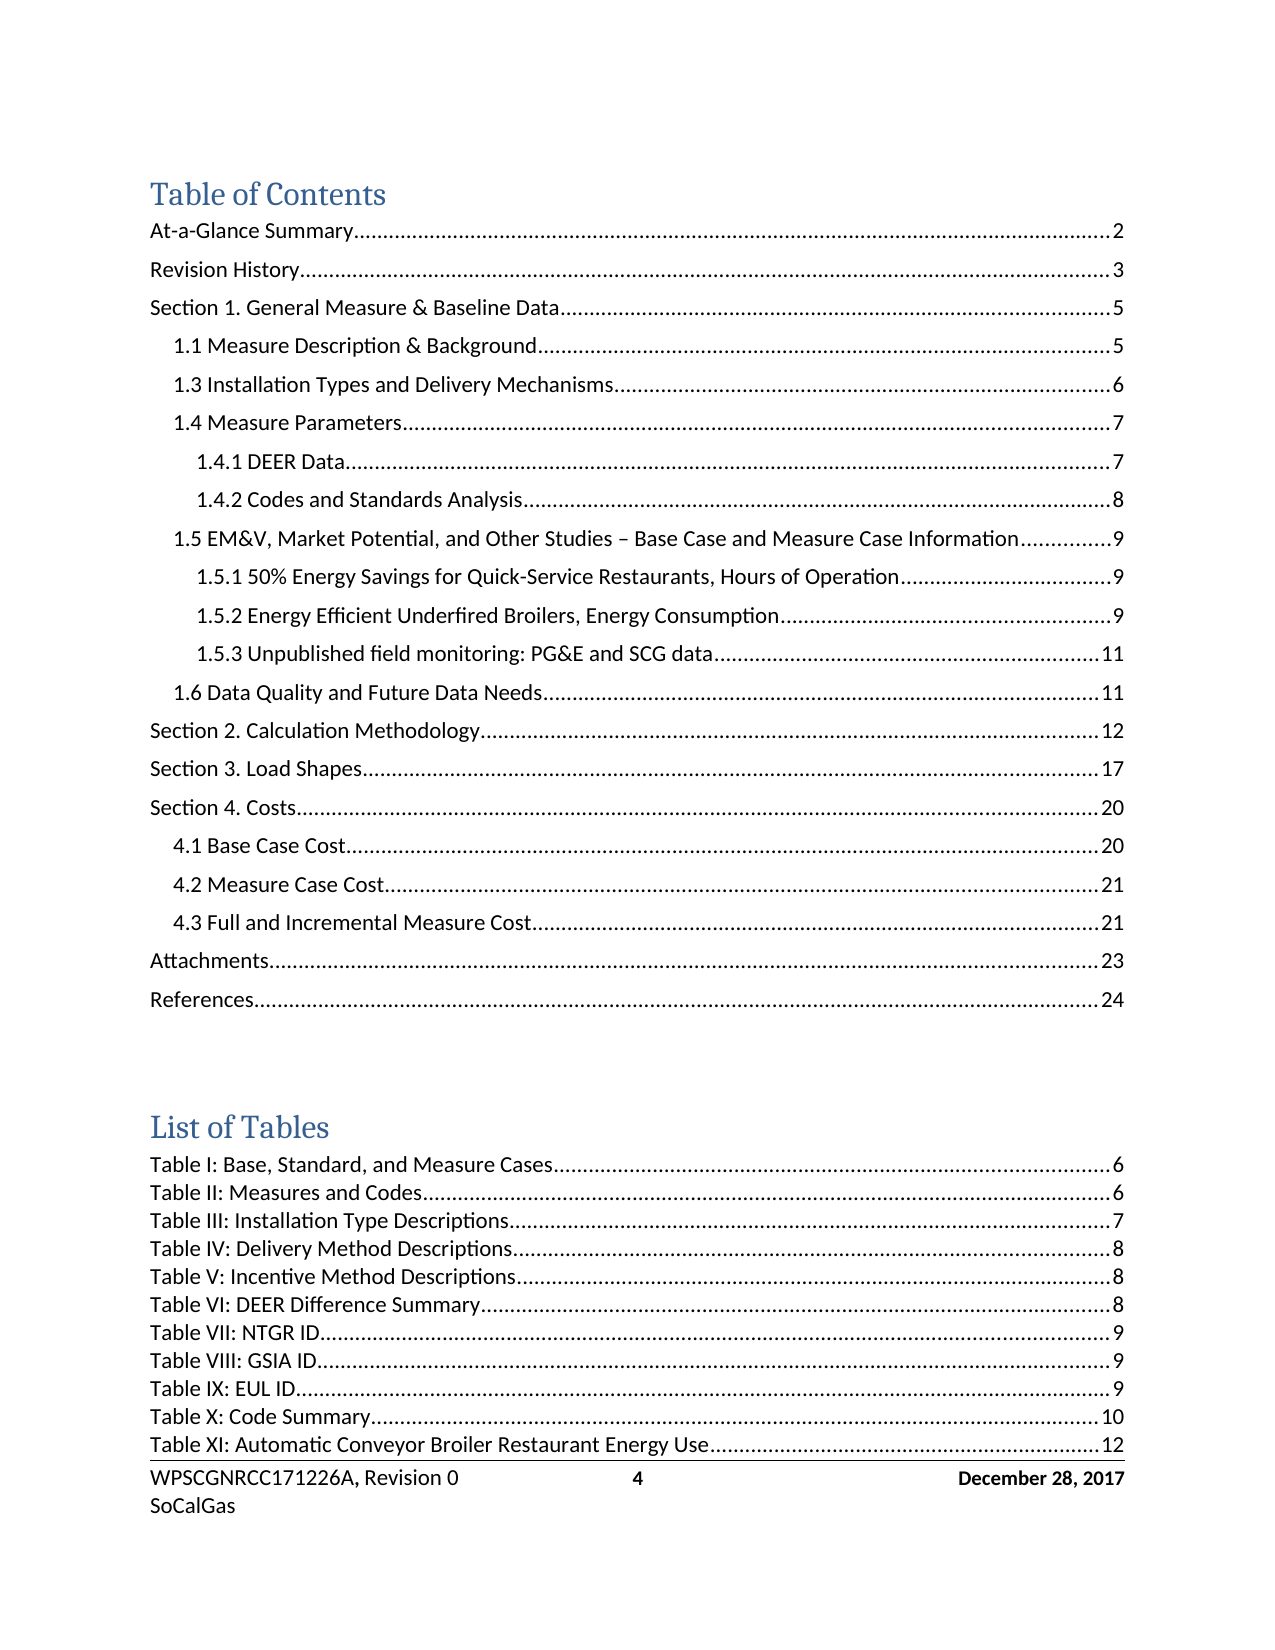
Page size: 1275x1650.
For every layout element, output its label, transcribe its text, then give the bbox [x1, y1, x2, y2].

text Table VI: DEER Difference Summary 8 [150, 1290, 1125, 1318]
text Table XI: Automatic Conveyor Broiler Restaurant Energy Use 12 [150, 1430, 1125, 1458]
text Table I: Base, Standard, and Measure Cases 6 [150, 1150, 1125, 1178]
text Table VII: NTGR ID 9 [150, 1318, 1125, 1346]
text Table V: Incentive Method Descriptions 8 [150, 1262, 1125, 1290]
text Table II: Measures and Codes 6 [150, 1178, 1125, 1206]
subtitle List of Tables [150, 1109, 1125, 1147]
text Table VIII: GSIA ID 9 [150, 1346, 1125, 1374]
text Table III: Installation Type Descriptions 7 [150, 1206, 1125, 1234]
text Table IX: EUL ID 9 [150, 1374, 1125, 1402]
text Table X: Code Summary 10 [150, 1402, 1125, 1430]
text Table IV: Delivery Method Descriptions 8 [150, 1234, 1125, 1262]
